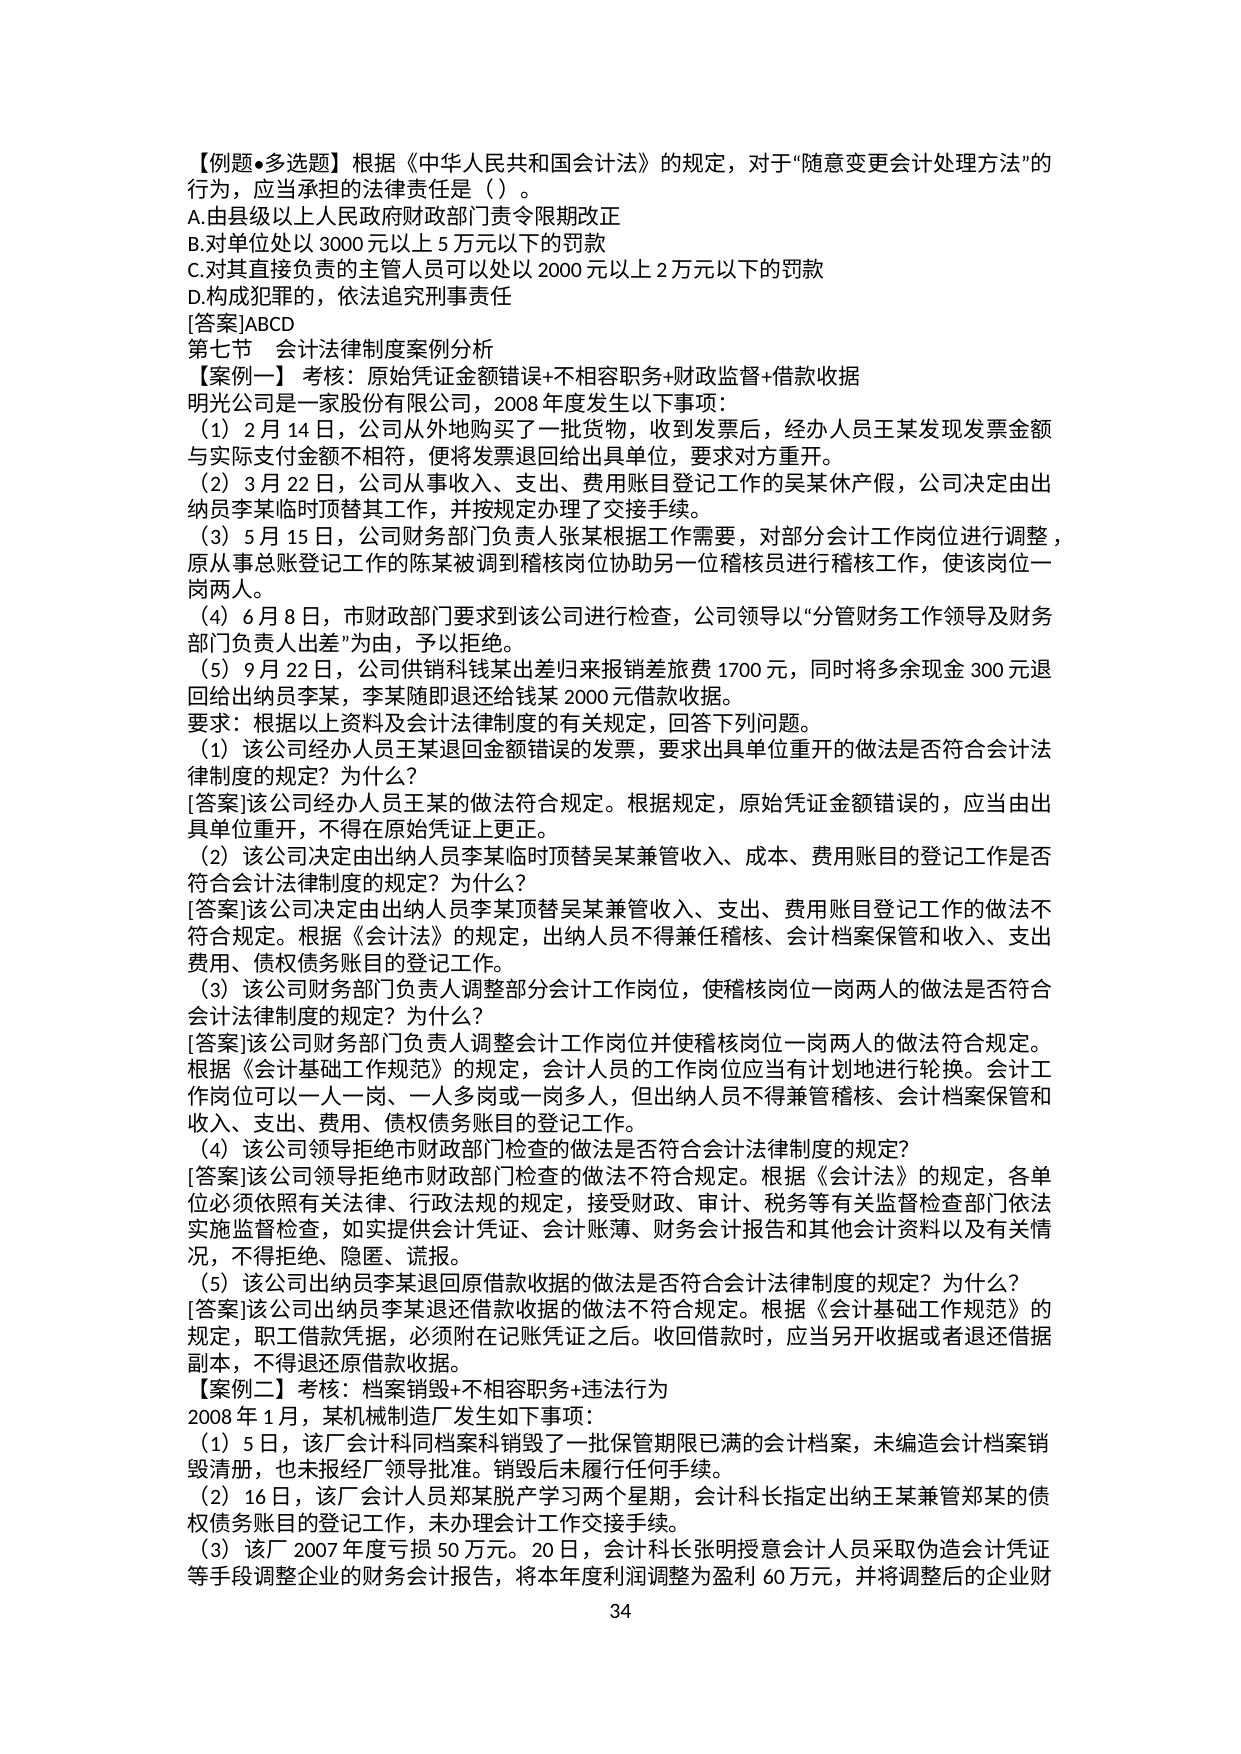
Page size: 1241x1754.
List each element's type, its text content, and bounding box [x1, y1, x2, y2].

text （2）该公司决定由出纳人员李某临时顶替吴某兼管收入、成本、费用账目的登记工作是否符合会计法律制度的规定？为什么？ [187, 843, 1053, 897]
text （1）该公司经办人员王某退回金额错误的发票，要求出具单位重开的做法是否符合会计法律制度的规定？为什么？ [187, 737, 1053, 790]
text [答案]ABCD [187, 310, 1053, 337]
text 【案例二】考核：档案销毁+不相容职务+违法行为 [187, 1377, 1053, 1403]
text 2008年1月，某机械制造厂发生如下事项： [187, 1403, 1053, 1430]
text （4）该公司领导拒绝市财政部门检查的做法是否符合会计法律制度的规定？ [187, 1137, 1053, 1163]
text [答案]该公司决定由出纳人员李某顶替吴某兼管收入、支出、费用账目登记工作的做法不符合规定。根据《会计法》的规定，出纳人员不得兼任稽核、会计档案保管和收入、支出、费用、债权债务账目的登记工作。 [187, 897, 1053, 977]
text （2）3月22日，公司从事收入、支出、费用账目登记工作的吴某休产假，公司决定由出纳员李某临时顶替其工作，并按规定办理了交接手续。 [187, 470, 1053, 523]
text 明光公司是一家股份有限公司，2008年度发生以下事项： [187, 390, 1053, 417]
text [187, 1537, 1053, 1590]
text [答案]该公司出纳员李某退还借款收据的做法不符合规定。根据《会计基础工作规范》的规定，职工借款凭据，必须附在记账凭证之后。收回借款时，应当另开收据或者退还借据副本，不得退还原借款收据。 [187, 1297, 1053, 1377]
text （5）9月22日，公司供销科钱某出差归来报销差旅费1700元，同时将多余现金300元退回给出纳员李某，李某随即退还给钱某2000元借款收据。 [187, 657, 1053, 710]
text 第七节 会计法律制度案例分析 [187, 337, 1053, 363]
text 要求：根据以上资料及会计法律制度的有关规定，回答下列问题。 [187, 710, 1053, 737]
text （1）5日，该厂会计科同档案科销毁了一批保管期限已满的会计档案，未编造会计档案销毁清册，也未报经厂领导批准。销毁后未履行任何手续。 [187, 1430, 1053, 1483]
text （3）5月15日，公司财务部门负责人张某根据工作需要，对部分会计工作岗位进行调整，原从事总账登记工作的陈某被调到稽核岗位协助另一位稽核员进行稽核工作，使该岗位一岗两人。 [187, 523, 1053, 603]
text （4）6月8日，市财政部门要求到该公司进行检查，公司领导以“分管财务工作领导及财务部门负责人出差”为由，予以拒绝。 [187, 603, 1053, 657]
text 【例题•多选题】根据《中华人民共和国会计法》的规定，对于“随意变更会计处理方法”的行为，应当承担的法律责任是（ ）。 [187, 150, 1053, 203]
text [答案]该公司经办人员王某的做法符合规定。根据规定，原始凭证金额错误的，应当由出具单位重开，不得在原始凭证上更正。 [187, 790, 1053, 843]
text （1）2月14日，公司从外地购买了一批货物，收到发票后，经办人员王某发现发票金额与实际支付金额不相符，便将发票退回给出具单位，要求对方重开。 [187, 417, 1053, 470]
text A.由县级以上人民政府财政部门责令限期改正 [187, 203, 1053, 230]
text （5）该公司出纳员李某退回原借款收据的做法是否符合会计法律制度的规定？为什么？ [187, 1270, 1053, 1297]
text D.构成犯罪的，依法追究刑事责任 [187, 283, 1053, 310]
text （3）该公司财务部门负责人调整部分会计工作岗位，使稽核岗位一岗两人的做法是否符合会计法律制度的规定？为什么？ [187, 977, 1053, 1030]
text 【案例一】 考核：原始凭证金额错误+不相容职务+财政监督+借款收据 [187, 363, 1053, 390]
text （2）16日，该厂会计人员郑某脱产学习两个星期，会计科长指定出纳王某兼管郑某的债权债务账目的登记工作，未办理会计工作交接手续。 [187, 1483, 1053, 1537]
text [答案]该公司领导拒绝市财政部门检查的做法不符合规定。根据《会计法》的规定，各单位必须依照有关法律、行政法规的规定，接受财政、审计、税务等有关监督检查部门依法实施监督检查，如实提供会计凭证、会计账薄、财务会计报告和其他会计资料以及有关情况，不得拒绝、隐匿、谎报。 [187, 1163, 1053, 1270]
text [答案]该公司财务部门负责人调整会计工作岗位并使稽核岗位一岗两人的做法符合规定。根据《会计基础工作规范》的规定，会计人员的工作岗位应当有计划地进行轮换。会计工作岗位可以一人一岗、一人多岗或一岗多人，但出纳人员不得兼管稽核、会计档案保管和收入、支出、费用、债权债务账目的登记工作。 [187, 1030, 1053, 1137]
text C.对其直接负责的主管人员可以处以2000元以上2万元以下的罚款 [187, 257, 1053, 283]
text B.对单位处以3000元以上5万元以下的罚款 [187, 230, 1053, 257]
